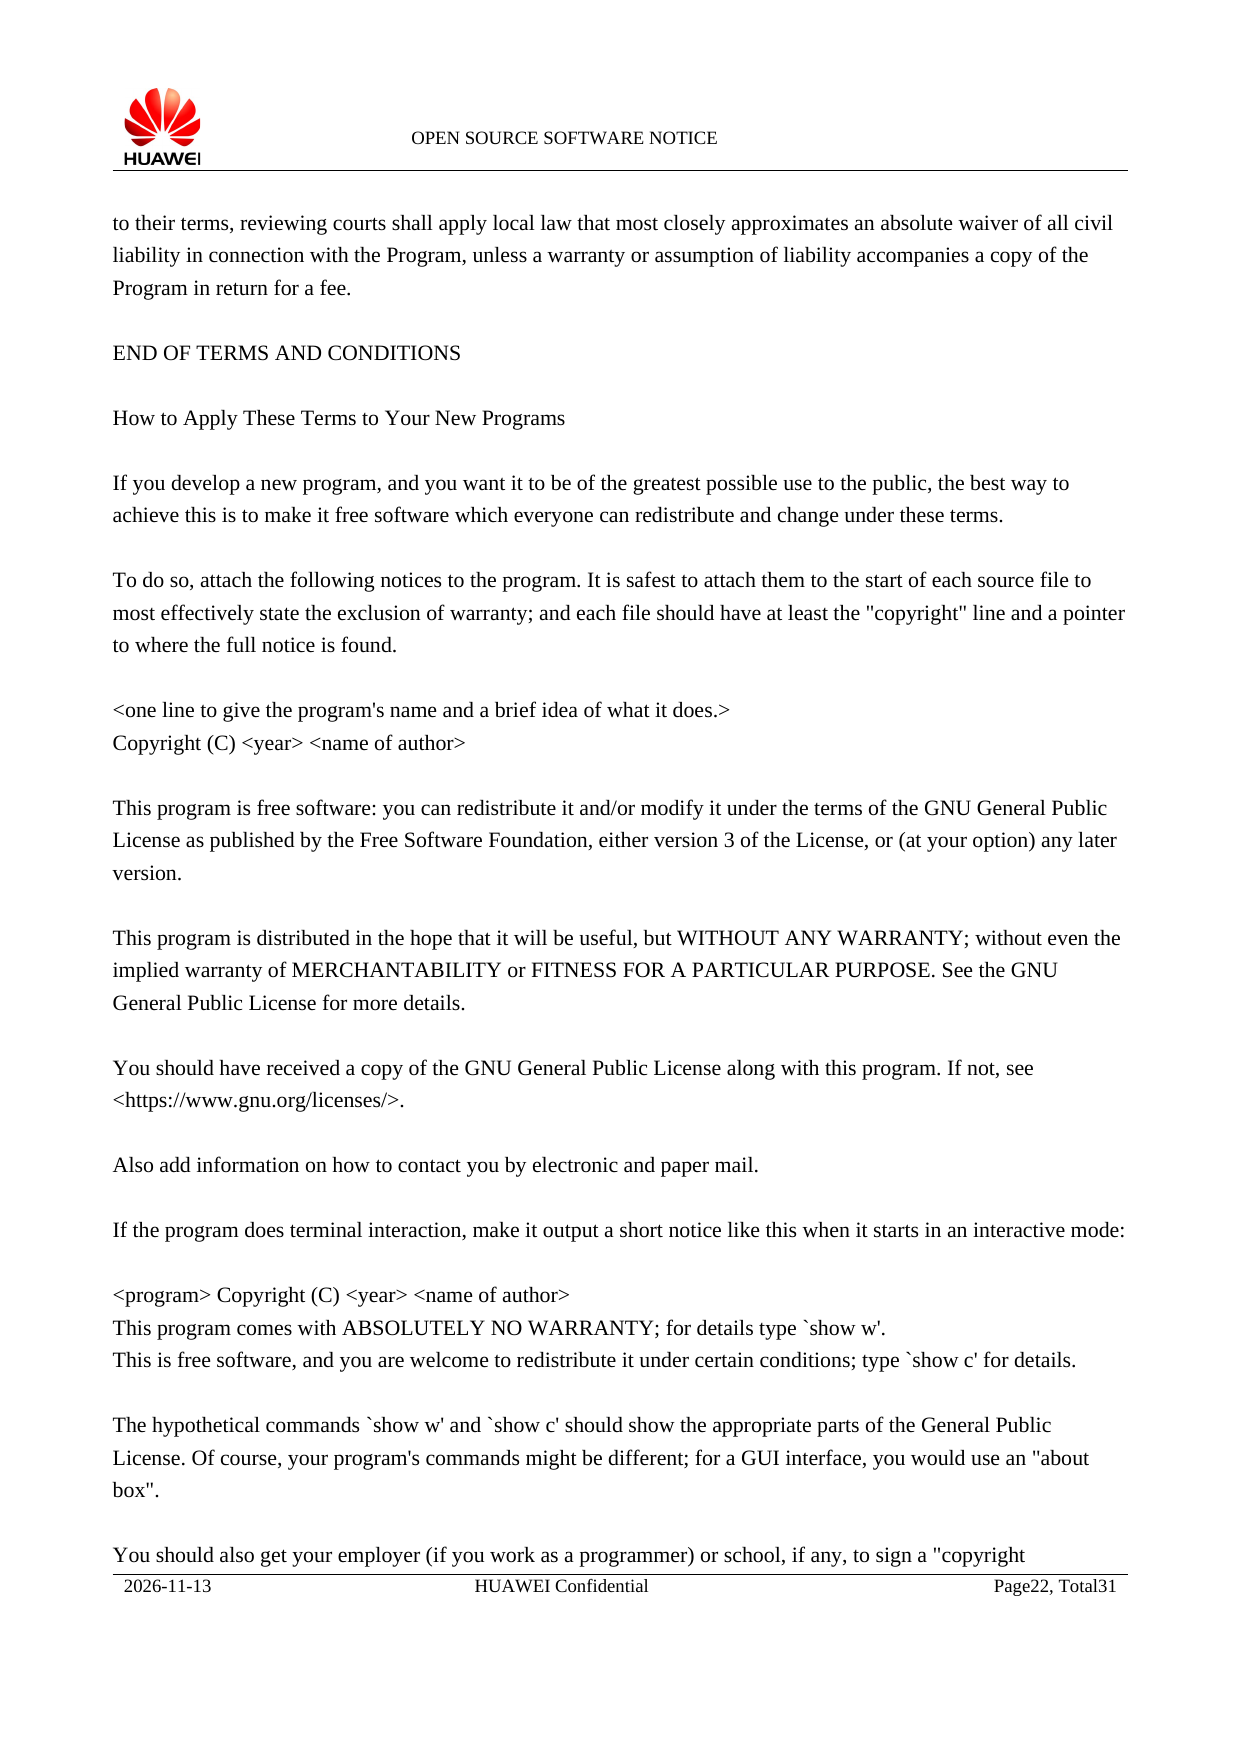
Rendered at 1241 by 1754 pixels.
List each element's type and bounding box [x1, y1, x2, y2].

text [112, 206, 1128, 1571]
picture [124, 88, 201, 165]
